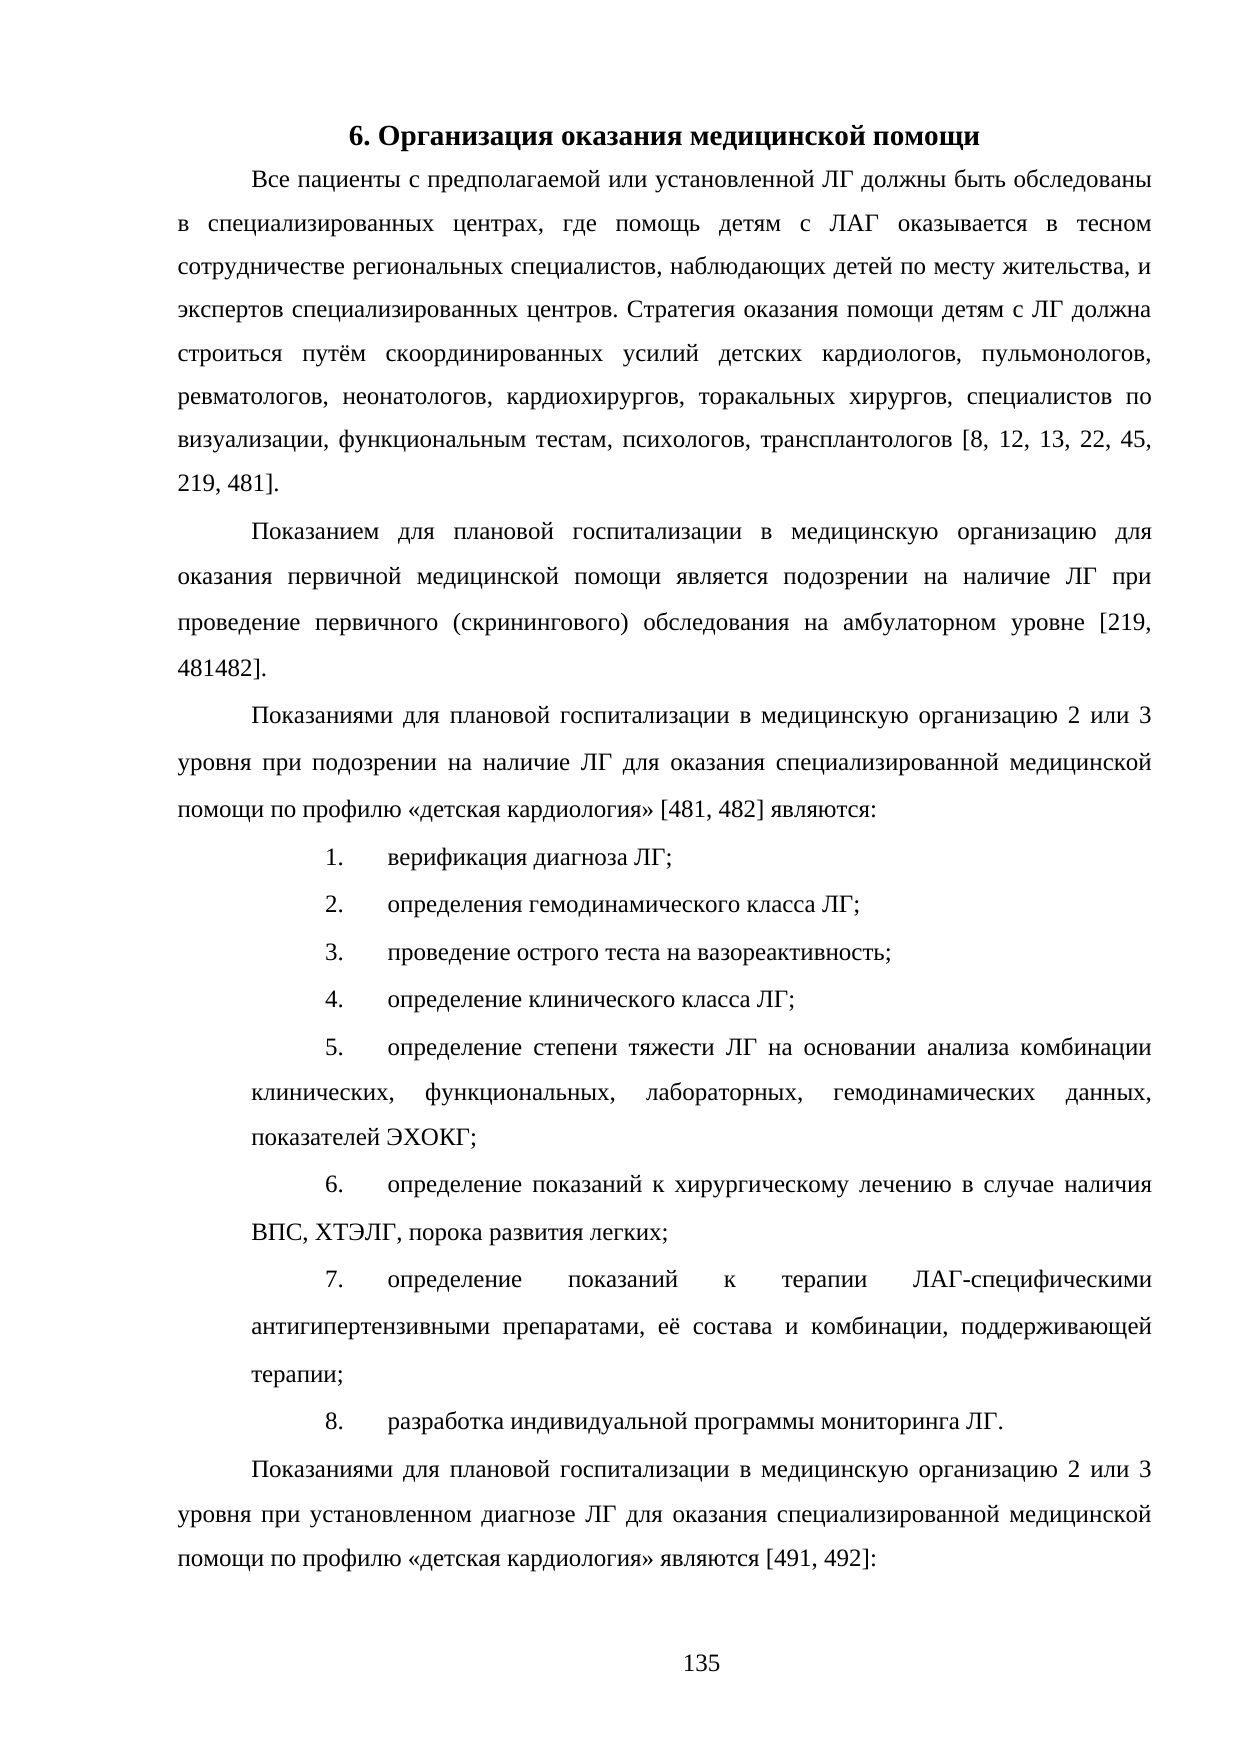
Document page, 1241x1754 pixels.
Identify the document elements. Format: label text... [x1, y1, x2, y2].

text Все пациенты с предполагаемой или установленной ЛГ должны быть обследованы в специализированных центрах, где помощь детям с ЛАГ оказывается в тесном сотрудничестве региональных специалистов, наблюдающих детей по месту жительства, и экспертов специализированных центров. Стратегия оказания помощи детям с ЛГ должна строиться путём скоординированных усилий детских кардиологов, пульмонологов, ревматологов, неонатологов, кардиохирургов, торакальных хирургов, специалистов по визуализации, функциональным тестам, психологов, трансплантологов [8, 12, 13, 22, 45, 219, 481]. [177, 164, 1152, 497]
list определение показаний к хирургическому лечению в случае наличия ВПС, ХТЭЛГ, порока развития легких; [251, 1169, 1152, 1245]
text Показаниями для плановой госпитализации в медицинскую организацию 2 или 3 уровня при подозрении на наличие ЛГ для оказания специализированной медицинской помощи по профилю «детская кардиология» [481, 482] являются: [177, 700, 1152, 823]
list разработка индивидуальной программы мониторинга ЛГ. [251, 1406, 1152, 1435]
list определение показаний к терапии ЛАГ-специфическими антигипертензивными препаратами, её состава и комбинации, поддерживающей терапии; [251, 1264, 1152, 1387]
list определение клинического класса ЛГ; [251, 984, 1152, 1013]
text Показаниями для плановой госпитализации в медицинскую организацию 2 или 3 уровня при установленном диагнозе ЛГ для оказания специализированной медицинской помощи по профилю «детская кардиология» являются [491, 492]: [177, 1454, 1152, 1572]
list проведение острого теста на вазореактивность; [251, 937, 1152, 966]
list верификация диагноза ЛГ; [251, 842, 1152, 870]
text Показанием для плановой госпитализации в медицинскую организацию для оказания первичной медицинской помощи является подозрении на наличие ЛГ при проведение первичного (скринингового) обследования на амбулаторном уровне [219, 481482]. [177, 516, 1152, 681]
list определение степени тяжести ЛГ на основании анализа комбинации клинических, функциональных, лабораторных, гемодинамических данных, показателей ЭХОКГ; [251, 1032, 1152, 1150]
list определения гемодинамического класса ЛГ; [251, 889, 1152, 918]
subtitle 6. Организация оказания медицинской помощи [164, 118, 1165, 152]
